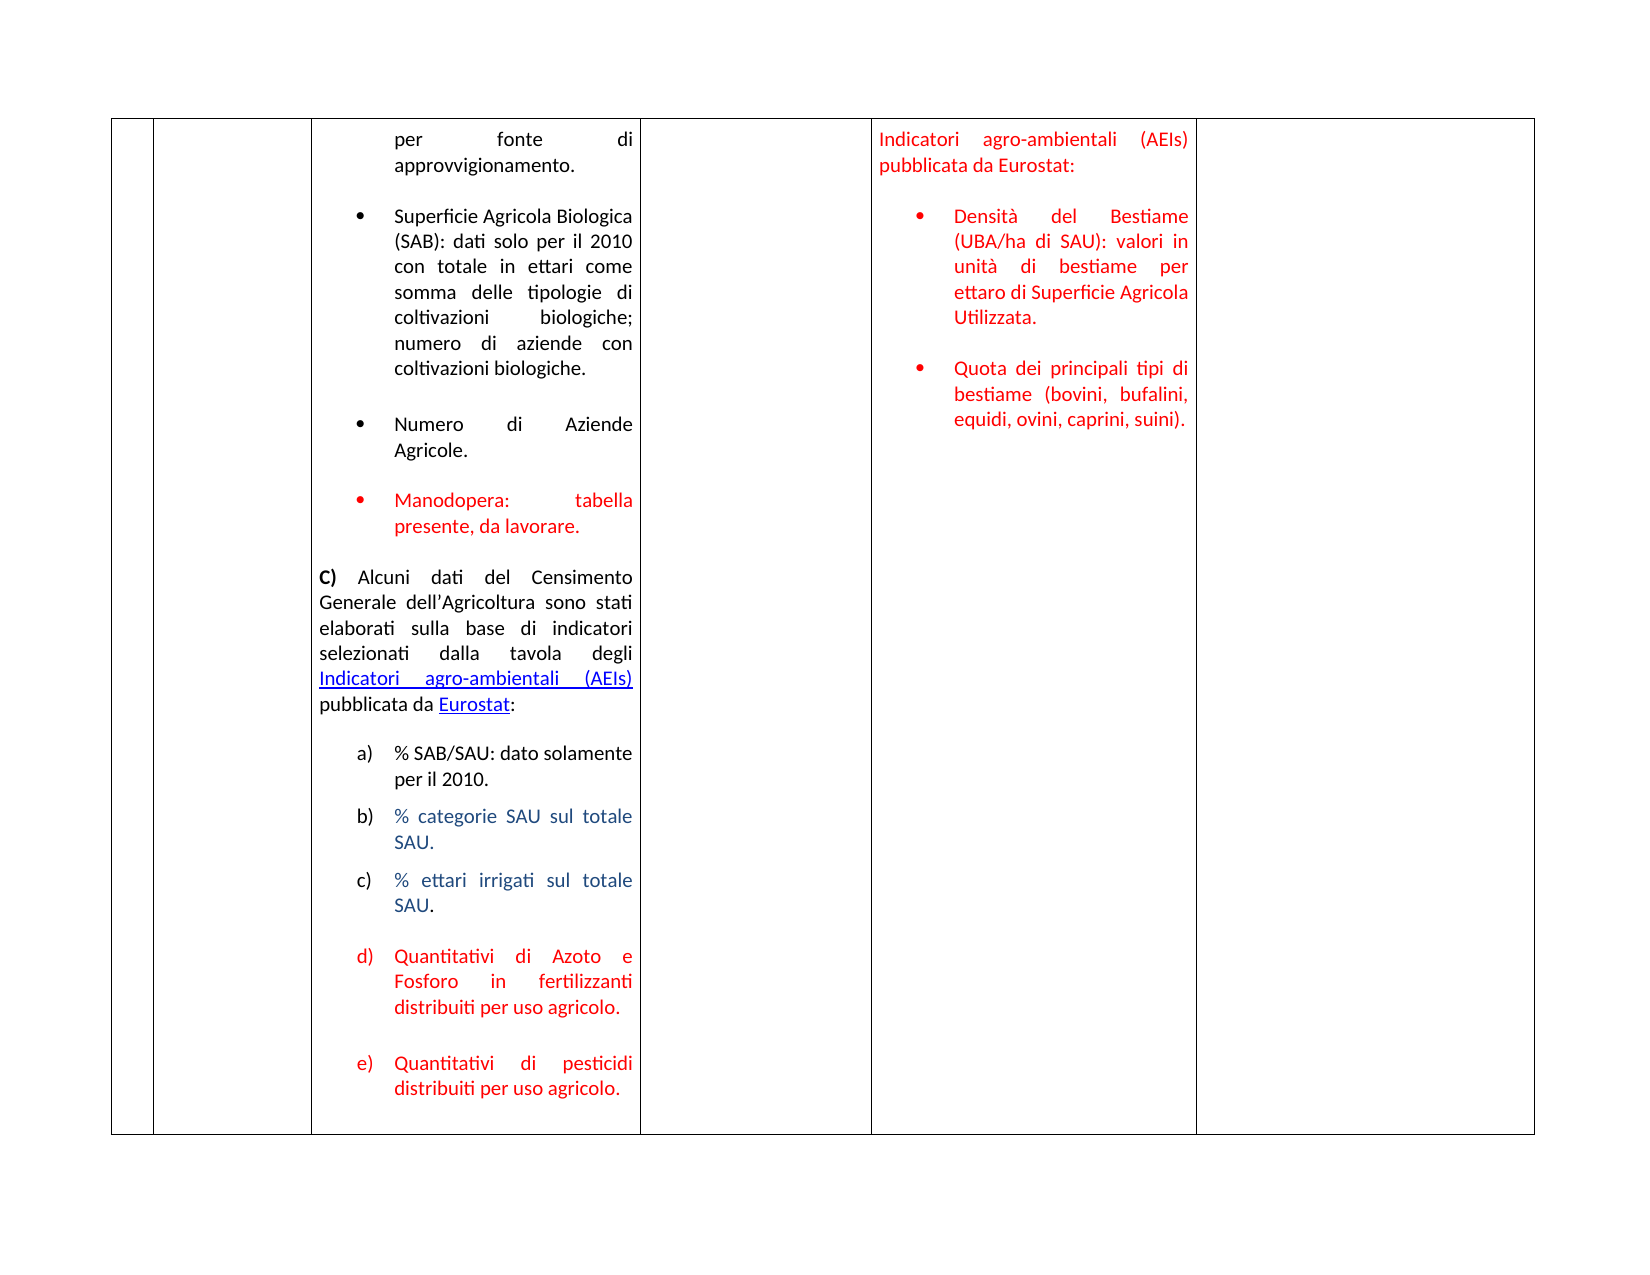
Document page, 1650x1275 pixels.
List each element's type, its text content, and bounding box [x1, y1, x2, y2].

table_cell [641, 119, 871, 1134]
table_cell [312, 119, 640, 1134]
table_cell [154, 119, 311, 1134]
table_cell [872, 119, 1196, 1134]
table_cell 7 [112, 119, 153, 1134]
table_cell [1197, 119, 1534, 1134]
